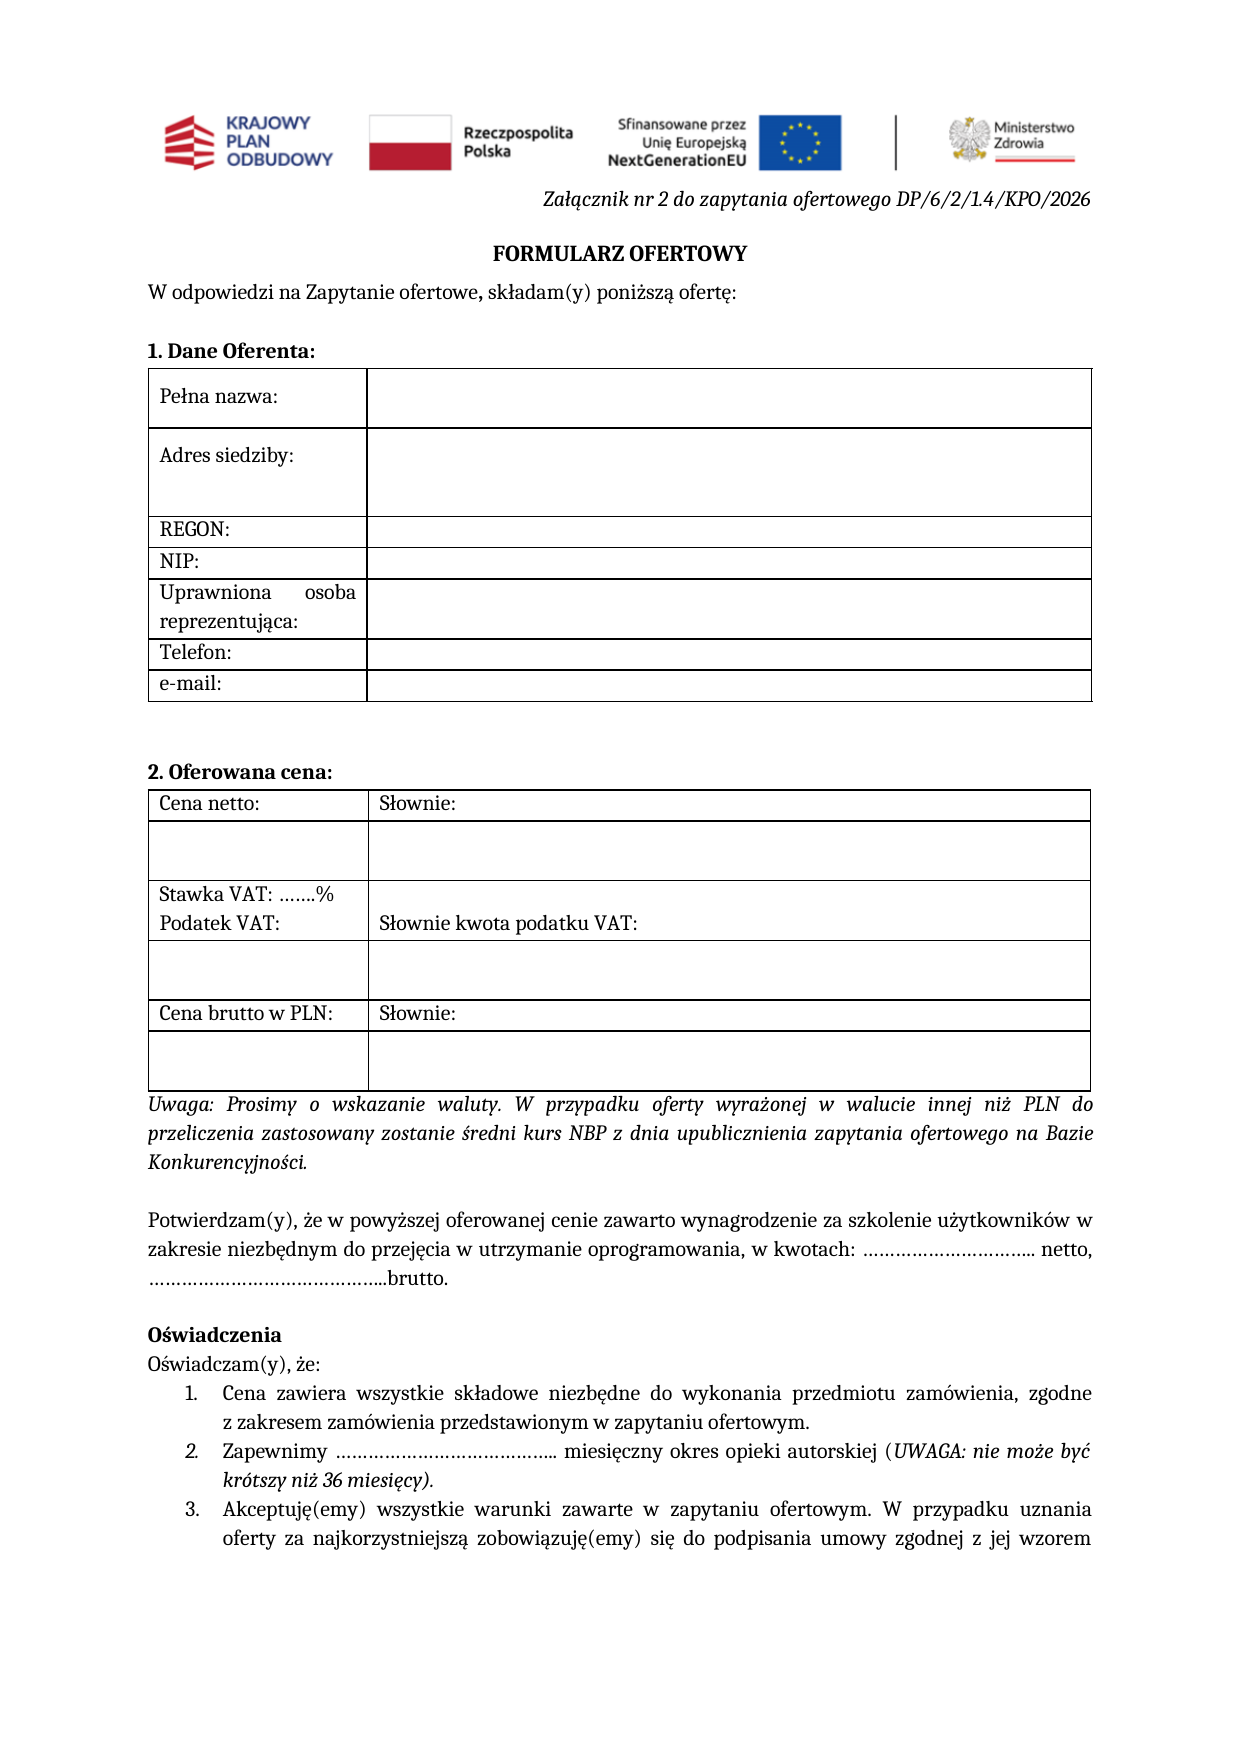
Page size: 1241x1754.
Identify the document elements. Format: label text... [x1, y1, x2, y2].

table_cell Cena brutto w PLN: [149, 1001, 368, 1030]
text 2. Oferowana cena: [148, 760, 1093, 785]
text 1. Dane Oferenta: [148, 339, 1097, 364]
list Zapewnimy ………………………………….. miesięczny okres opieki autorskiej (UWAGA: nie może być krótszy niż 36 miesięcy). [185, 1439, 1093, 1493]
text FORMULARZ OFERTOWY [148, 241, 1093, 267]
table_cell [369, 1032, 1090, 1090]
table_cell [149, 822, 368, 880]
table_cell e-mail: [149, 671, 366, 701]
table_header Słownie: [369, 791, 1090, 820]
list Cena zawiera wszystkie składowe niezbędne do wykonania przedmiotu zamówienia, zgodne z zakresem zamówienia przedstawionym w zapytaniu ofertowym. [185, 1381, 1093, 1435]
table_cell [368, 429, 1091, 516]
table_cell [368, 548, 1091, 578]
table_header Cena netto: [149, 791, 368, 820]
table_cell Stawka VAT: …….% Podatek VAT: [149, 881, 368, 940]
picture [148, 92, 1093, 187]
table_cell Adres siedziby: [149, 429, 366, 516]
table_cell [368, 517, 1091, 547]
table_header [368, 369, 1091, 427]
table_cell NIP: [149, 548, 366, 578]
text Potwierdzam(y), że w powyższej oferowanej cenie zawarto wynagrodzenie za szkolenie użytkowników w zakresie niezbędnym do przejęcia w utrzymanie oprogramowania, w kwotach: ………………………….. netto, ……………………………………..brutto. [148, 1207, 1093, 1290]
text Oświadczenia [148, 1323, 1097, 1348]
table_cell Uprawniona osoba reprezentująca: [149, 580, 366, 638]
table_cell [369, 822, 1090, 880]
table_cell [368, 640, 1091, 669]
text Oświadczam(y), że: [148, 1352, 1097, 1377]
text Uwaga: Prosimy o wskazanie waluty. W przypadku oferty wyrażonej w walucie innej niż PLN do przeliczenia zastosowany zostanie średni kurs NBP z dnia upublicznienia zapytania ofertowego na Bazie Konkurencyjności. [148, 1091, 1097, 1174]
table_cell [369, 941, 1090, 999]
table_cell Telefon: [149, 640, 366, 669]
table_cell Słownie kwota podatku VAT: [369, 881, 1090, 940]
table_header Pełna nazwa: [149, 369, 366, 427]
table_cell [368, 580, 1091, 638]
table_cell [368, 671, 1091, 701]
table_cell REGON: [149, 517, 366, 547]
table_cell [149, 1032, 368, 1090]
text W odpowiedzi na Zapytanie ofertowe, składam(y) poniższą ofertę: [148, 279, 1093, 305]
table_cell [149, 941, 368, 999]
table_cell Słownie: [369, 1001, 1090, 1030]
